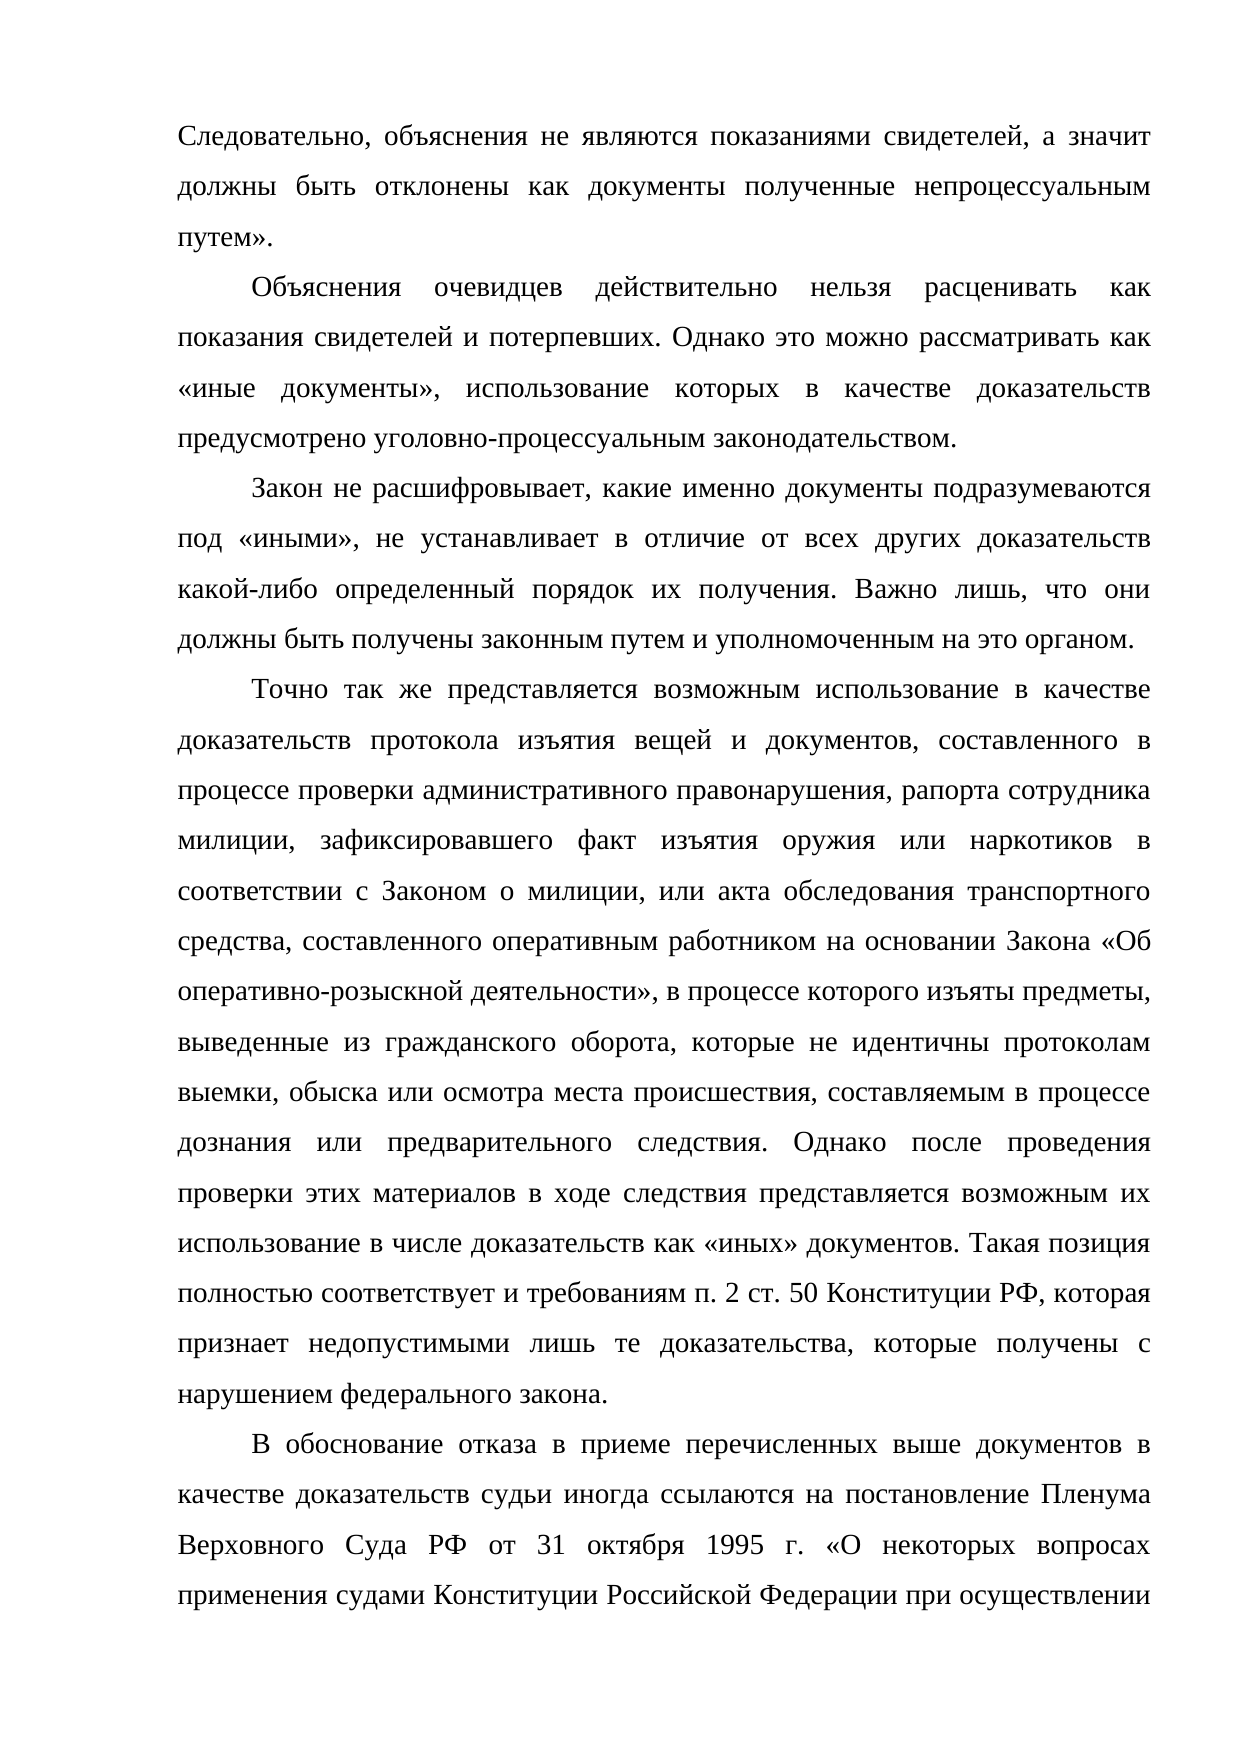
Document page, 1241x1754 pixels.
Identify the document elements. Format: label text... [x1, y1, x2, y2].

text Закон не расшифровывает, какие именно документы подразумеваются под «иными», не устанавливает в отличие от всех других доказательств какой-либо определенный порядок их получения. Важно лишь, что они должны быть получены законным путем и уполномоченным на это органом. [177, 470, 1152, 655]
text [177, 118, 1152, 252]
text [177, 1426, 1152, 1611]
text Объяснения очевидцев действительно нельзя расценивать как показания свидетелей и потерпевших. Однако это можно рассматривать как «иные документы», использование которых в качестве доказательств предусмотрено уголовно-процессуальным законодательством. [177, 269, 1152, 453]
text Точно так же представляется возможным использование в качестве доказательств протокола изъятия вещей и документов, составленного в процессе проверки административного правонарушения, рапорта сотрудника милиции, зафиксировавшего факт изъятия оружия или наркотиков в соответствии с Законом о милиции, или акта обследования транспортного средства, составленного оперативным работником на основании Закона «Об оперативно-розыскной деятельности», в процессе которого изъяты предметы, выведенные из гражданского оборота, которые не идентичны протоколам выемки, обыска или осмотра места происшествия, составляемым в процессе дознания или предварительного следствия. Однако после проведения проверки этих материалов в ходе следствия представляется возможным их использование в числе доказательств как «иных» документов. Такая позиция полностью соответствует и требованиям п. 2 ст. 50 Конституции РФ, которая признает недопустимыми лишь те доказательства, которые получены с нарушением федерального закона. [177, 672, 1152, 1409]
